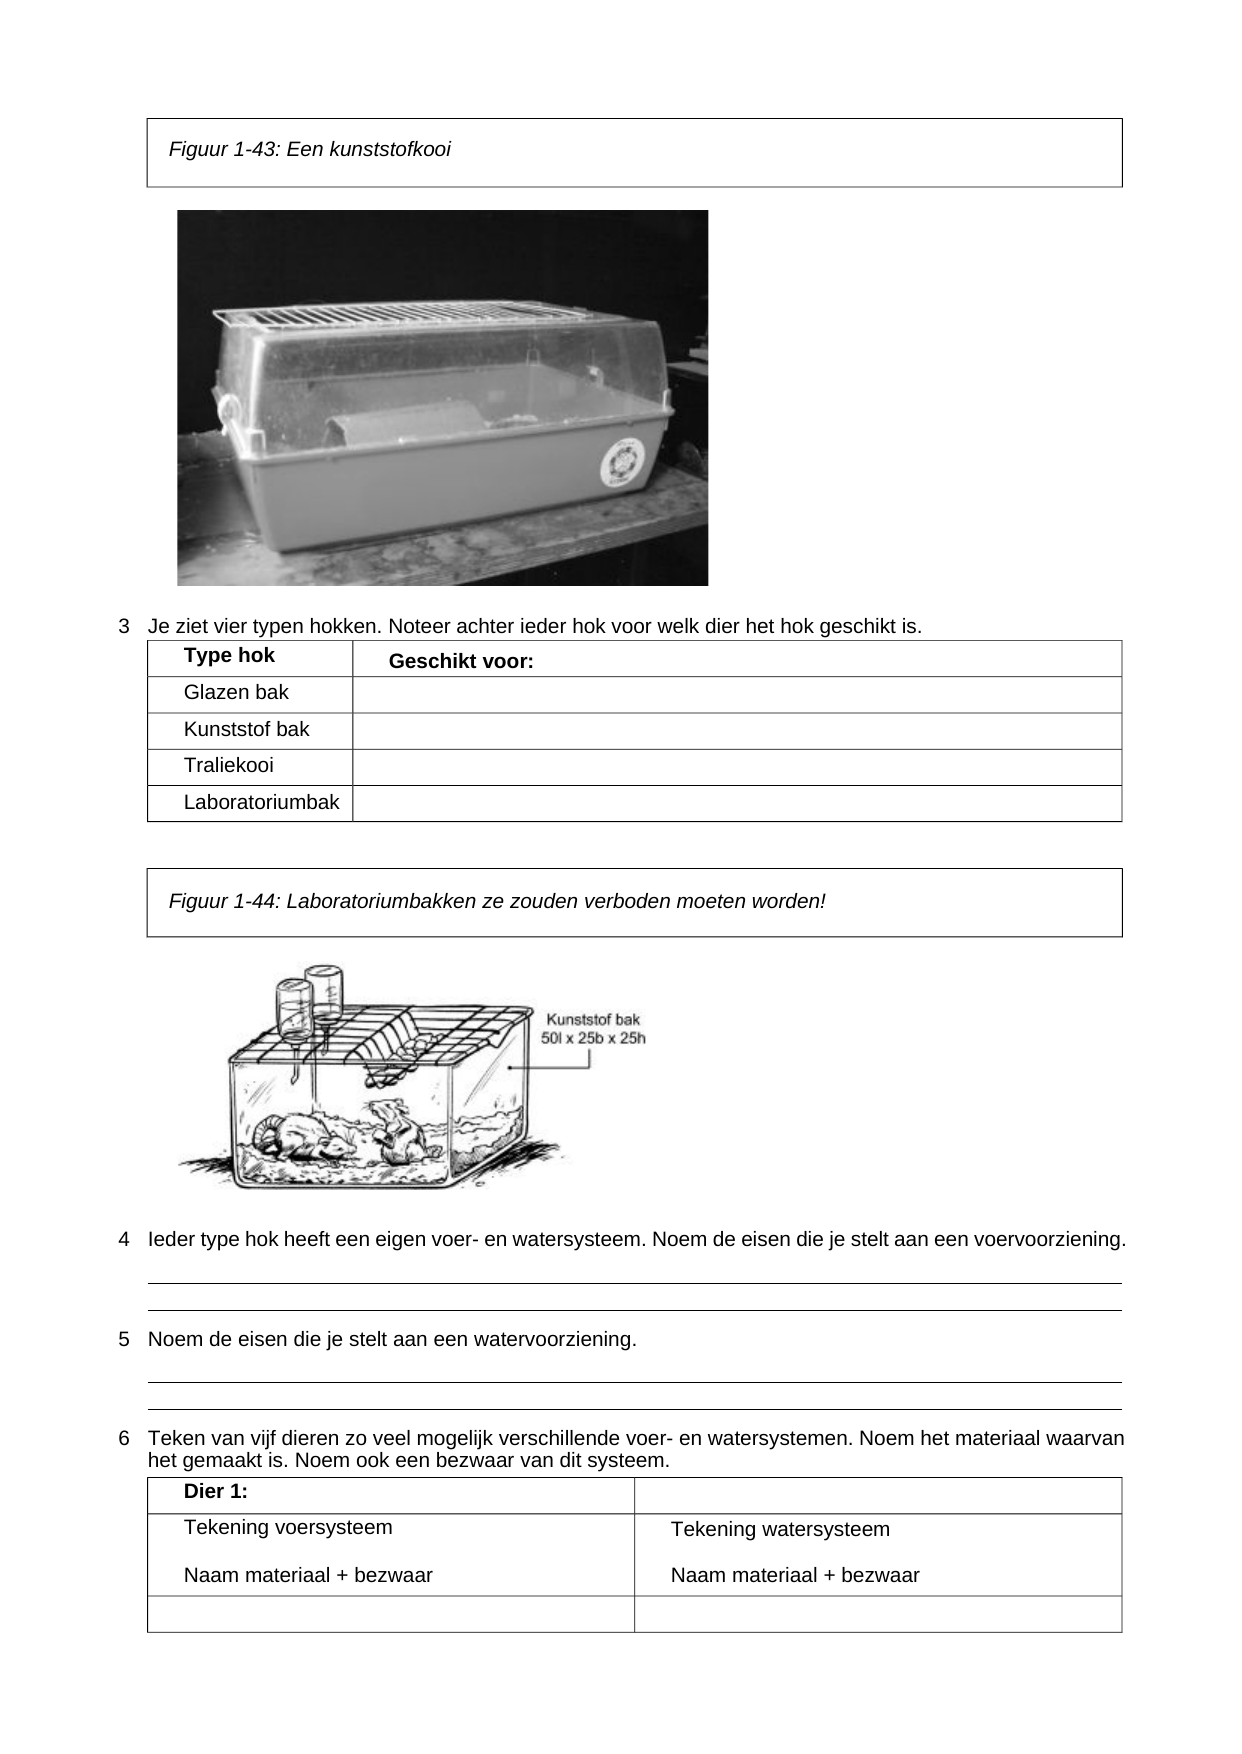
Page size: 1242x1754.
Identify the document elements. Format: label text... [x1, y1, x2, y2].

text Geschikt voor: [388, 649, 1137, 673]
picture [177, 210, 709, 586]
text Naam materiaal + bezwaar [671, 1565, 1137, 1586]
text Type hok Glazen bak Kunststof bak Traliekooi [183, 643, 315, 777]
text 3 Je ziet vier typen hokken. Noteer achter ieder hok voor welk dier het hok geschikt is. [118, 616, 1137, 637]
text 6 Teken van vijf dieren zo veel mogelijk verschillende voer- en watersystemen. Noem het materiaal waarvan [118, 1429, 1149, 1449]
text Naam materiaal + bezwaar [183, 1565, 441, 1586]
text Figuur 1-43: Een kunststofkooi [168, 137, 1137, 161]
text 5 Noem de eisen die je stelt aan een watervoorziening. [118, 1329, 1137, 1350]
text Dier 1: [183, 1478, 1137, 1503]
picture [177, 961, 649, 1199]
text Figuur 1-44: Laboratoriumbakken ze zouden verboden moeten worden! [168, 892, 1137, 912]
text Tekening watersysteem [671, 1517, 1137, 1541]
text 4 Ieder type hok heeft een eigen voer- en watersysteem. Noem de eisen die je stelt aan een voervoorziening. [118, 1230, 1149, 1251]
text Laboratoriumbak [183, 789, 346, 813]
text het gemaakt is. Noem ook een bezwaar van dit systeem. [148, 1449, 1137, 1472]
text Tekening voersysteem [183, 1515, 397, 1539]
